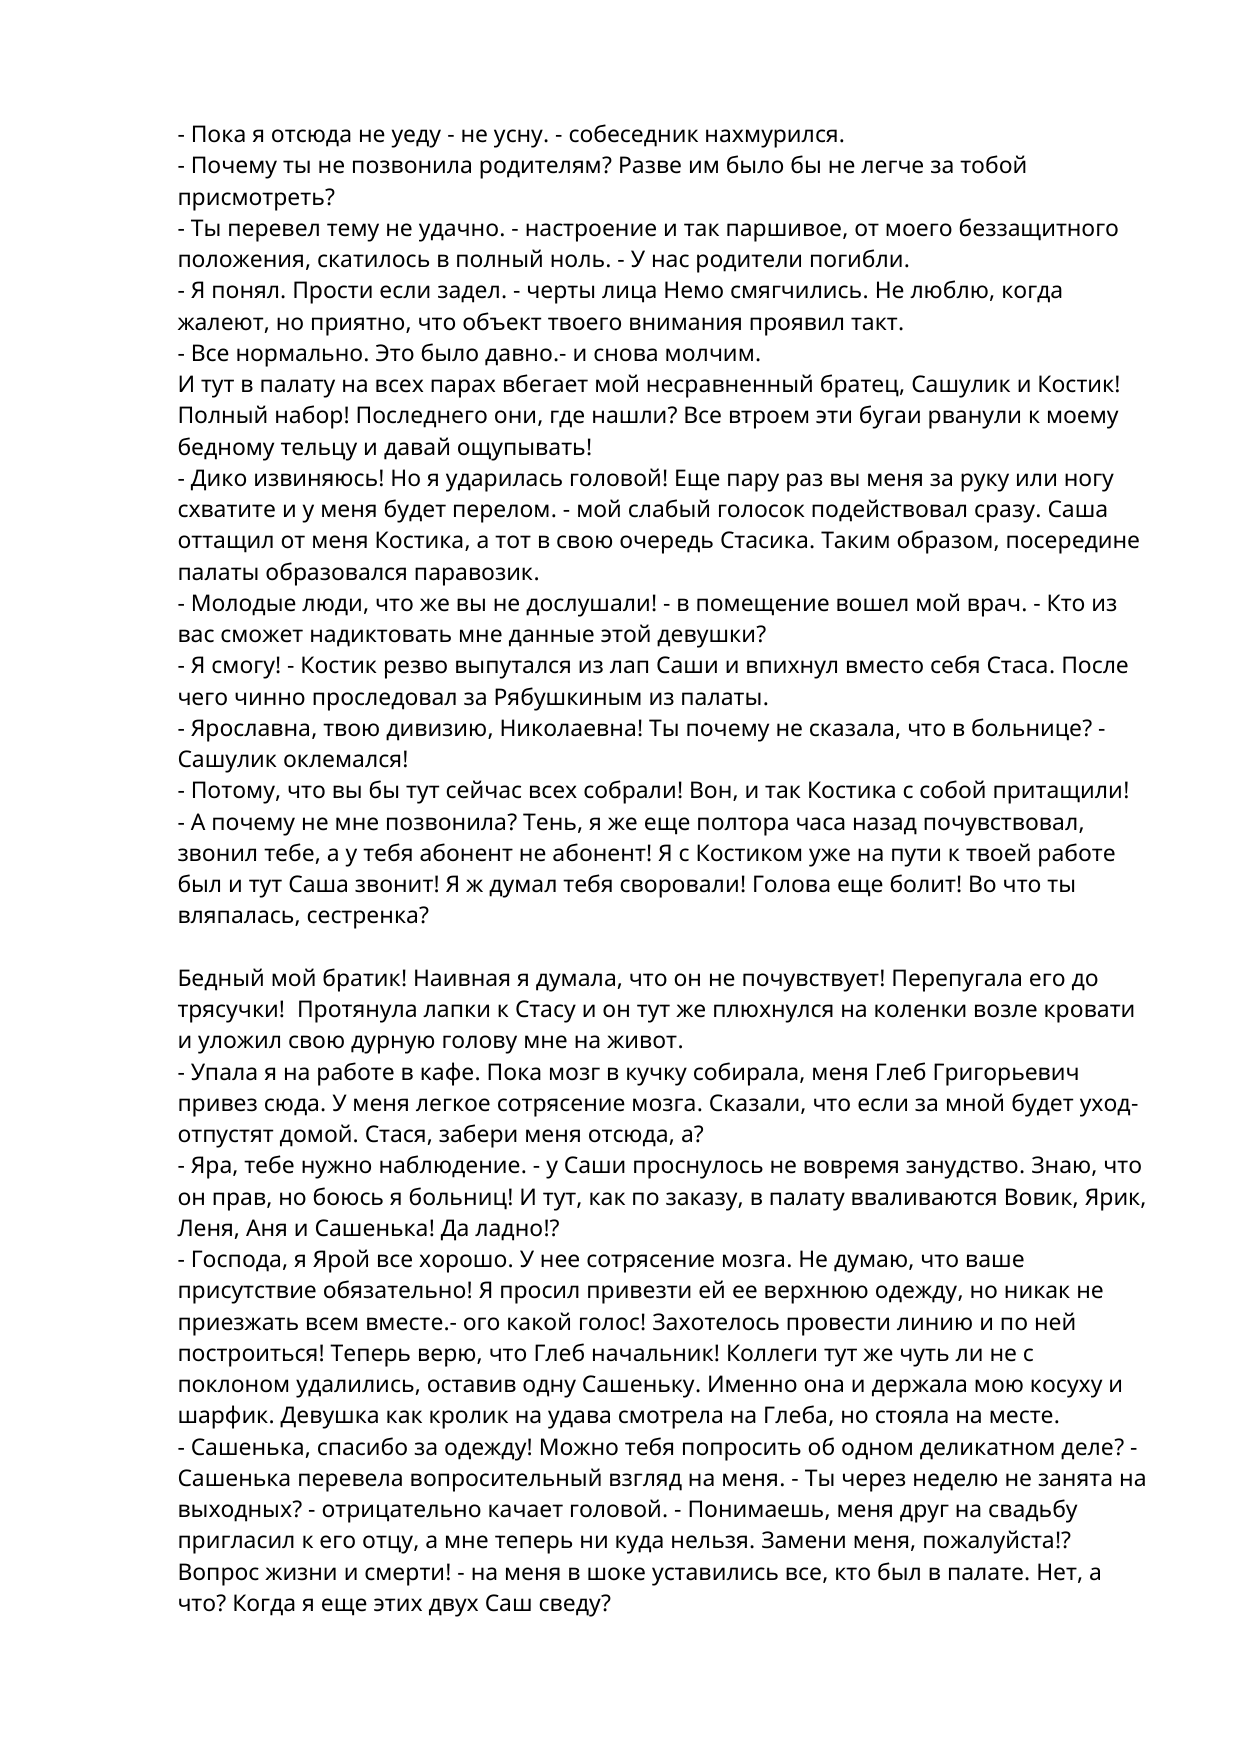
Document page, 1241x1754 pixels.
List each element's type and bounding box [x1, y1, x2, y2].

text [177, 931, 1152, 1618]
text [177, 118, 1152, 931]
